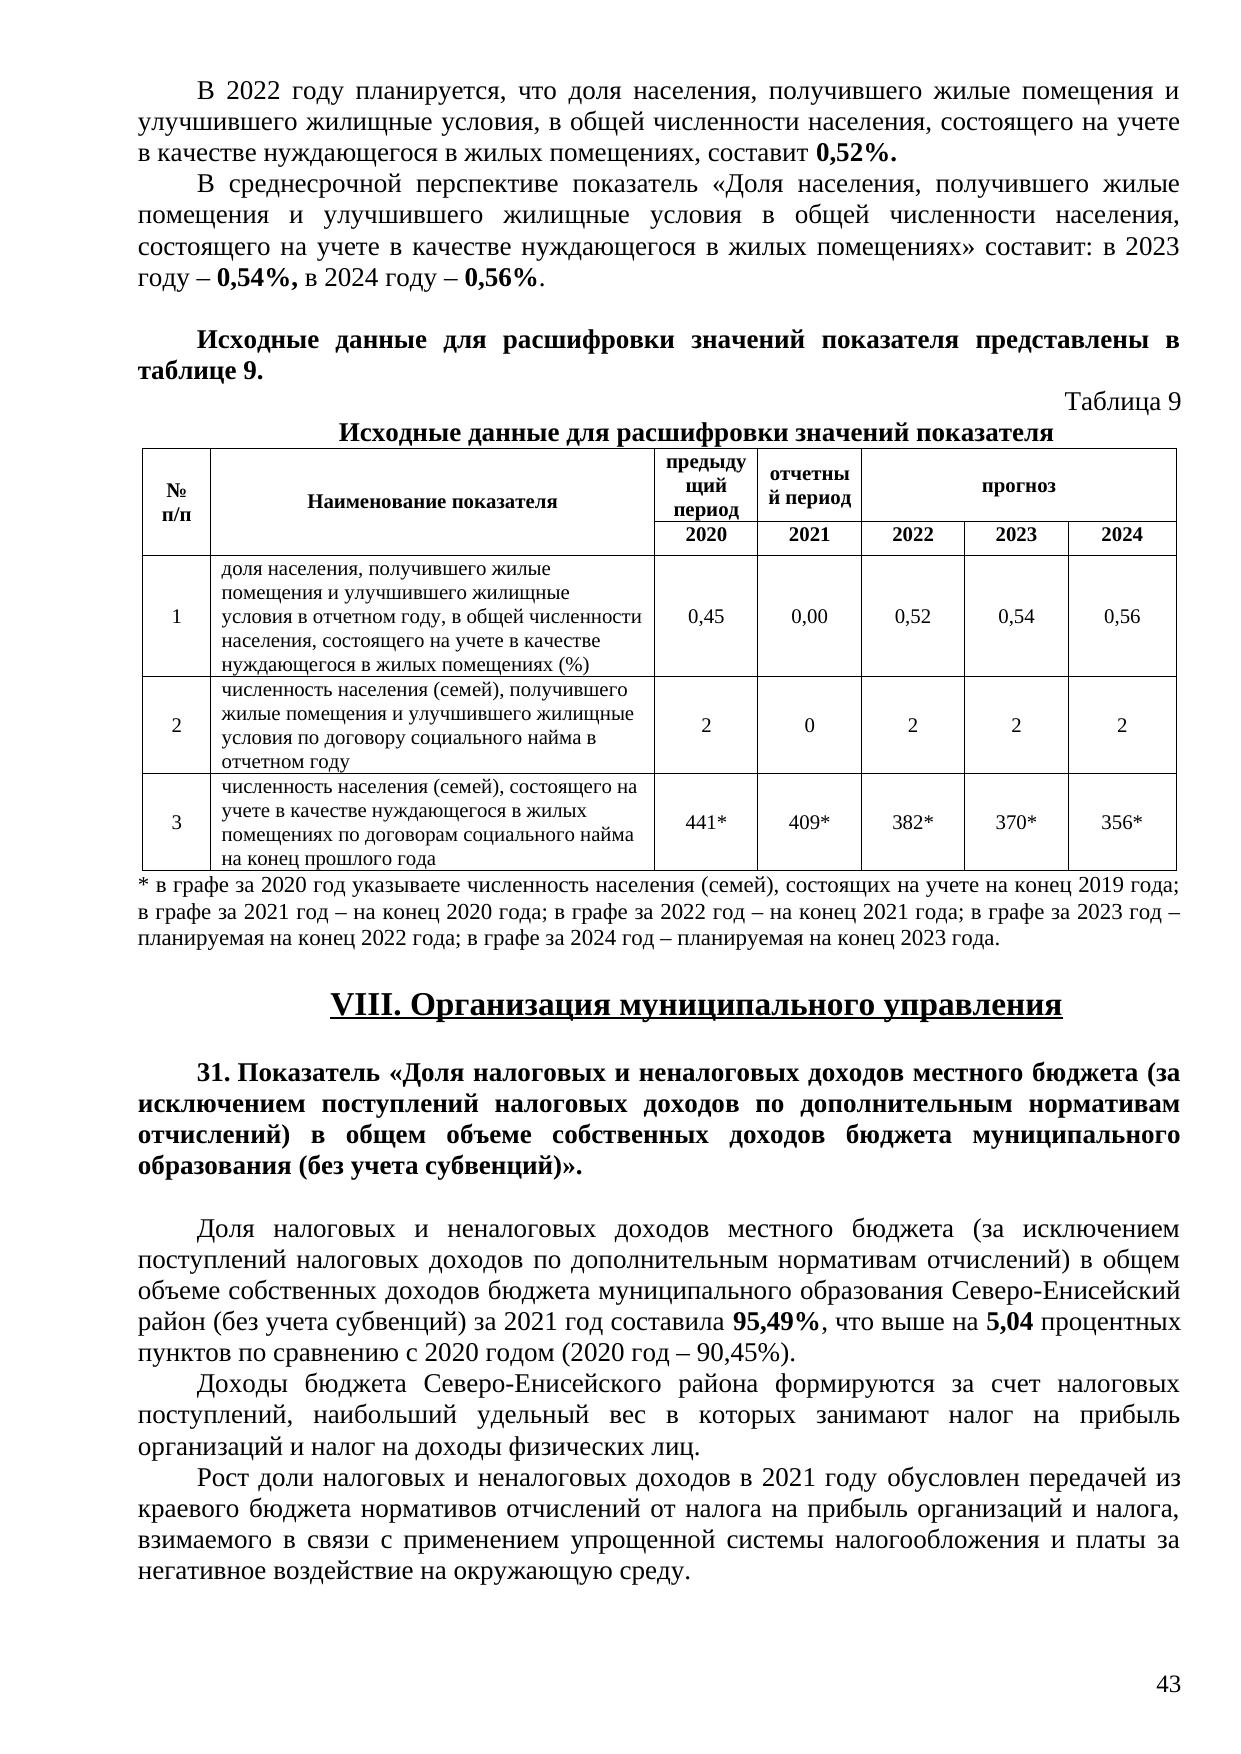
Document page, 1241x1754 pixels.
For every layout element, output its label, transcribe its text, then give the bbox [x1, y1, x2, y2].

table_header прогноз [862, 449, 1176, 521]
table_cell 2021 [758, 522, 861, 554]
text Таблица 9 [138, 385, 1181, 416]
table_header отчетный период [758, 449, 861, 521]
table_cell 0,54 [965, 556, 1068, 676]
table_cell 2 [1069, 677, 1176, 773]
table_cell доля населения, получившего жилые помещения и улучшившего жилищные условия в отчетном году, в общей численности населения, состоящего на учете в качестве нуждающегося в жилых помещениях (%) [211, 556, 654, 676]
table_header Наименование показателя [211, 449, 654, 554]
table_cell 2 [965, 677, 1068, 773]
table_cell 0,52 [862, 556, 964, 676]
text Доля налоговых и неналоговых доходов местного бюджета (за исключением поступлений налоговых доходов по дополнительным нормативам отчислений) в общем объеме собственных доходов бюджета муниципального образования Северо-Енисейский район (без учета субвенций) за 2021 год составила 95,49%, что выше на 5,04 процентных пунктов по сравнению с 2020 годом (2020 год – 90,45%). [138, 1212, 1181, 1367]
text Исходные данные для расшифровки значений показателя представлены в таблице 9. [138, 323, 1181, 385]
table_cell 2023 [965, 522, 1068, 554]
table_cell 1 [143, 556, 210, 676]
table_cell 2 [655, 677, 757, 773]
text Доходы бюджета Северо-Енисейского района формируются за счет налоговых поступлений, наибольший удельный вес в которых занимают налог на прибыль организаций и налог на доходы физических лиц. [138, 1367, 1181, 1461]
text * в графе за 2020 год указываете численность населения (семей), состоящих на учете на конец 2019 года; в графе за 2021 год – на конец 2020 года; в графе за 2022 год – на конец 2021 года; в графе за 2023 год – планируемая на конец 2022 года; в графе за 2024 год – планируемая на конец 2023 года. [138, 871, 1181, 951]
text VIII. Организация муниципального управления [138, 984, 1181, 1022]
table_cell 2020 [655, 522, 757, 554]
table_cell 2 [862, 677, 964, 773]
table_cell 0,00 [758, 556, 861, 676]
table_cell 2022 [862, 522, 964, 554]
table_cell 0 [758, 677, 861, 773]
table_cell 382* [862, 774, 964, 870]
table_cell 356* [1069, 774, 1176, 870]
text Рост доли налоговых и неналоговых доходов в 2021 году обусловлен передачей из краевого бюджета нормативов отчислений от налога на прибыль организаций и налога, взимаемого в связи с применением упрощенной системы налогообложения и платы за негативное воздействие на окружающую среду. [138, 1461, 1181, 1585]
table_cell 3 [143, 774, 210, 870]
table_cell 2024 [1069, 522, 1176, 554]
text В 2022 году планируется, что доля населения, получившего жилые помещения и улучшившего жилищные условия, в общей численности населения, состоящего на учете в качестве нуждающегося в жилых помещениях, составит 0,52%. [138, 74, 1181, 167]
table_cell 409* [758, 774, 861, 870]
table_cell 0,56 [1069, 556, 1176, 676]
table_header предыдущий период [655, 449, 757, 521]
table_cell численность населения (семей), получившего жилые помещения и улучшившего жилищные условия по договору социального найма в отчетном году [211, 677, 654, 773]
table_cell численность населения (семей), состоящего на учете в качестве нуждающегося в жилых помещениях по договорам социального найма на конец прошлого года [211, 774, 654, 870]
text Исходные данные для расшифровки значений показателя [138, 416, 1181, 448]
text В среднесрочной перспективе показатель «Доля населения, получившего жилые помещения и улучшившего жилищные условия в общей численности населения, состоящего на учете в качестве нуждающегося в жилых помещениях» составит: в 2023 году – 0,54%, в 2024 году – 0,56%. [138, 167, 1181, 292]
table_cell 2 [143, 677, 210, 773]
table_cell 441* [655, 774, 757, 870]
table_header № п/п [143, 449, 210, 554]
text 31. Показатель «Доля налоговых и неналоговых доходов местного бюджета (за исключением поступлений налоговых доходов по дополнительным нормативам отчислений) в общем объеме собственных доходов бюджета муниципального образования (без учета субвенций)». [138, 1056, 1181, 1181]
table_cell 370* [965, 774, 1068, 870]
table_cell 0,45 [655, 556, 757, 676]
